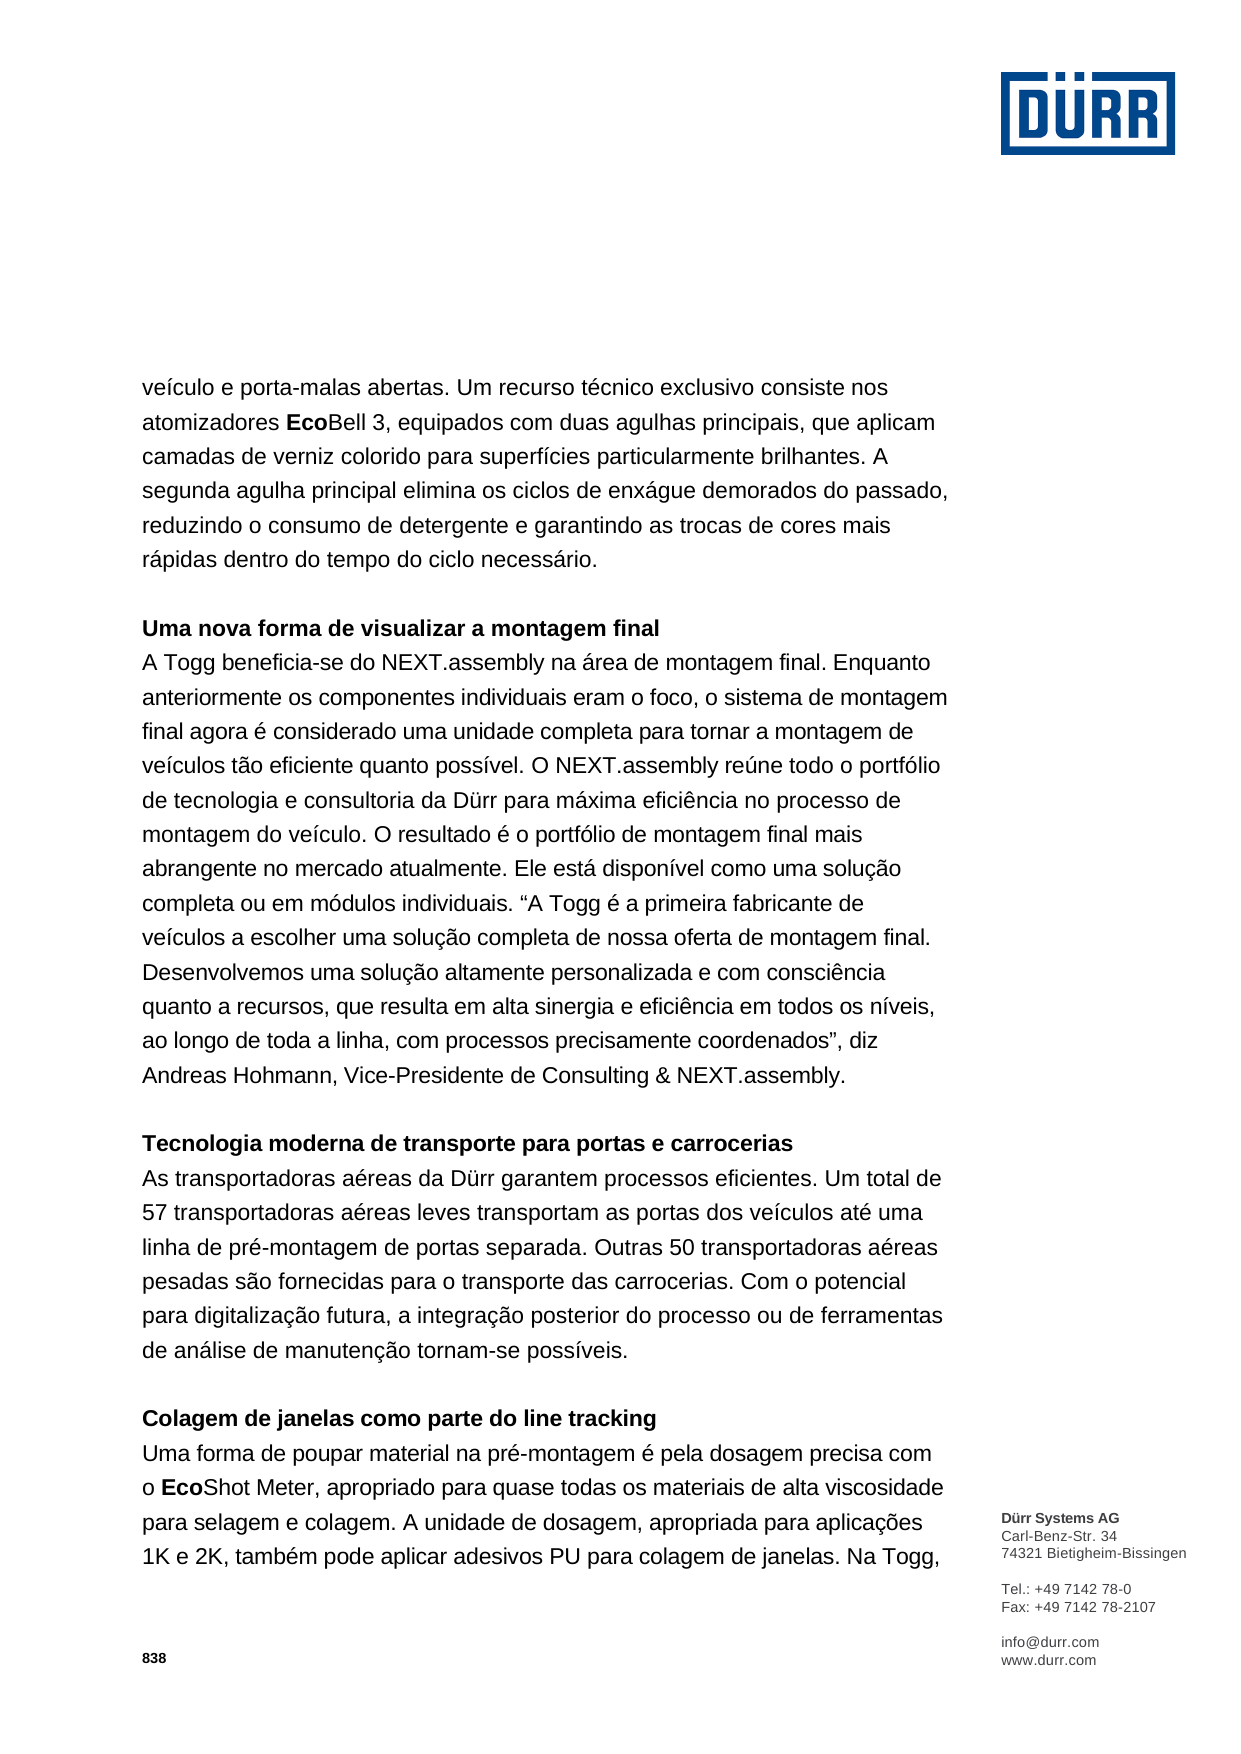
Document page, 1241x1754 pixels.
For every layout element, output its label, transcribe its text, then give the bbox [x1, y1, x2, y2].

text Colagem de janelas como parte do line tracking [142, 1397, 951, 1432]
text Tecnologia moderna de transporte para portas e carrocerias [142, 1122, 951, 1157]
text As transportadoras aéreas da Dürr garantem processos eficientes. Um total de 57 transportadoras aéreas leves transportam as portas dos veículos até uma linha de pré-montagem de portas separada. Outras 50 transportadoras aéreas pesadas são fornecidas para o transporte das carrocerias. Com o potencial para digitalização futura, a integração posterior do processo ou de ferramentas de análise de manutenção tornam-se possíveis. [142, 1157, 951, 1363]
text Uma nova forma de visualizar a montagem final [142, 607, 951, 641]
text A Togg beneficia-se do NEXT.assembly na área de montagem final. Enquanto anteriormente os componentes individuais eram o foco, o sistema de montagem final agora é considerado uma unidade completa para tornar a montagem de veículos tão eficiente quanto possível. O NEXT.assembly reúne todo o portfólio de tecnologia e consultoria da Dürr para máxima eficiência no processo de montagem do veículo. O resultado é o portfólio de montagem final mais abrangente no mercado atualmente. Ele está disponível como uma solução completa ou em módulos individuais. “A Togg é a primeira fabricante de veículos a escolher uma solução completa de nossa oferta de montagem final. Desenvolvemos uma solução altamente personalizada e com consciência quanto a recursos, que resulta em alta sinergia e eficiência em todos os níveis, ao longo de toda a linha, com processos precisamente coordenados”, diz Andreas Hohmann, Vice-Presidente de Consulting & NEXT.assembly. [142, 641, 951, 1088]
picture [1001, 72, 1175, 155]
